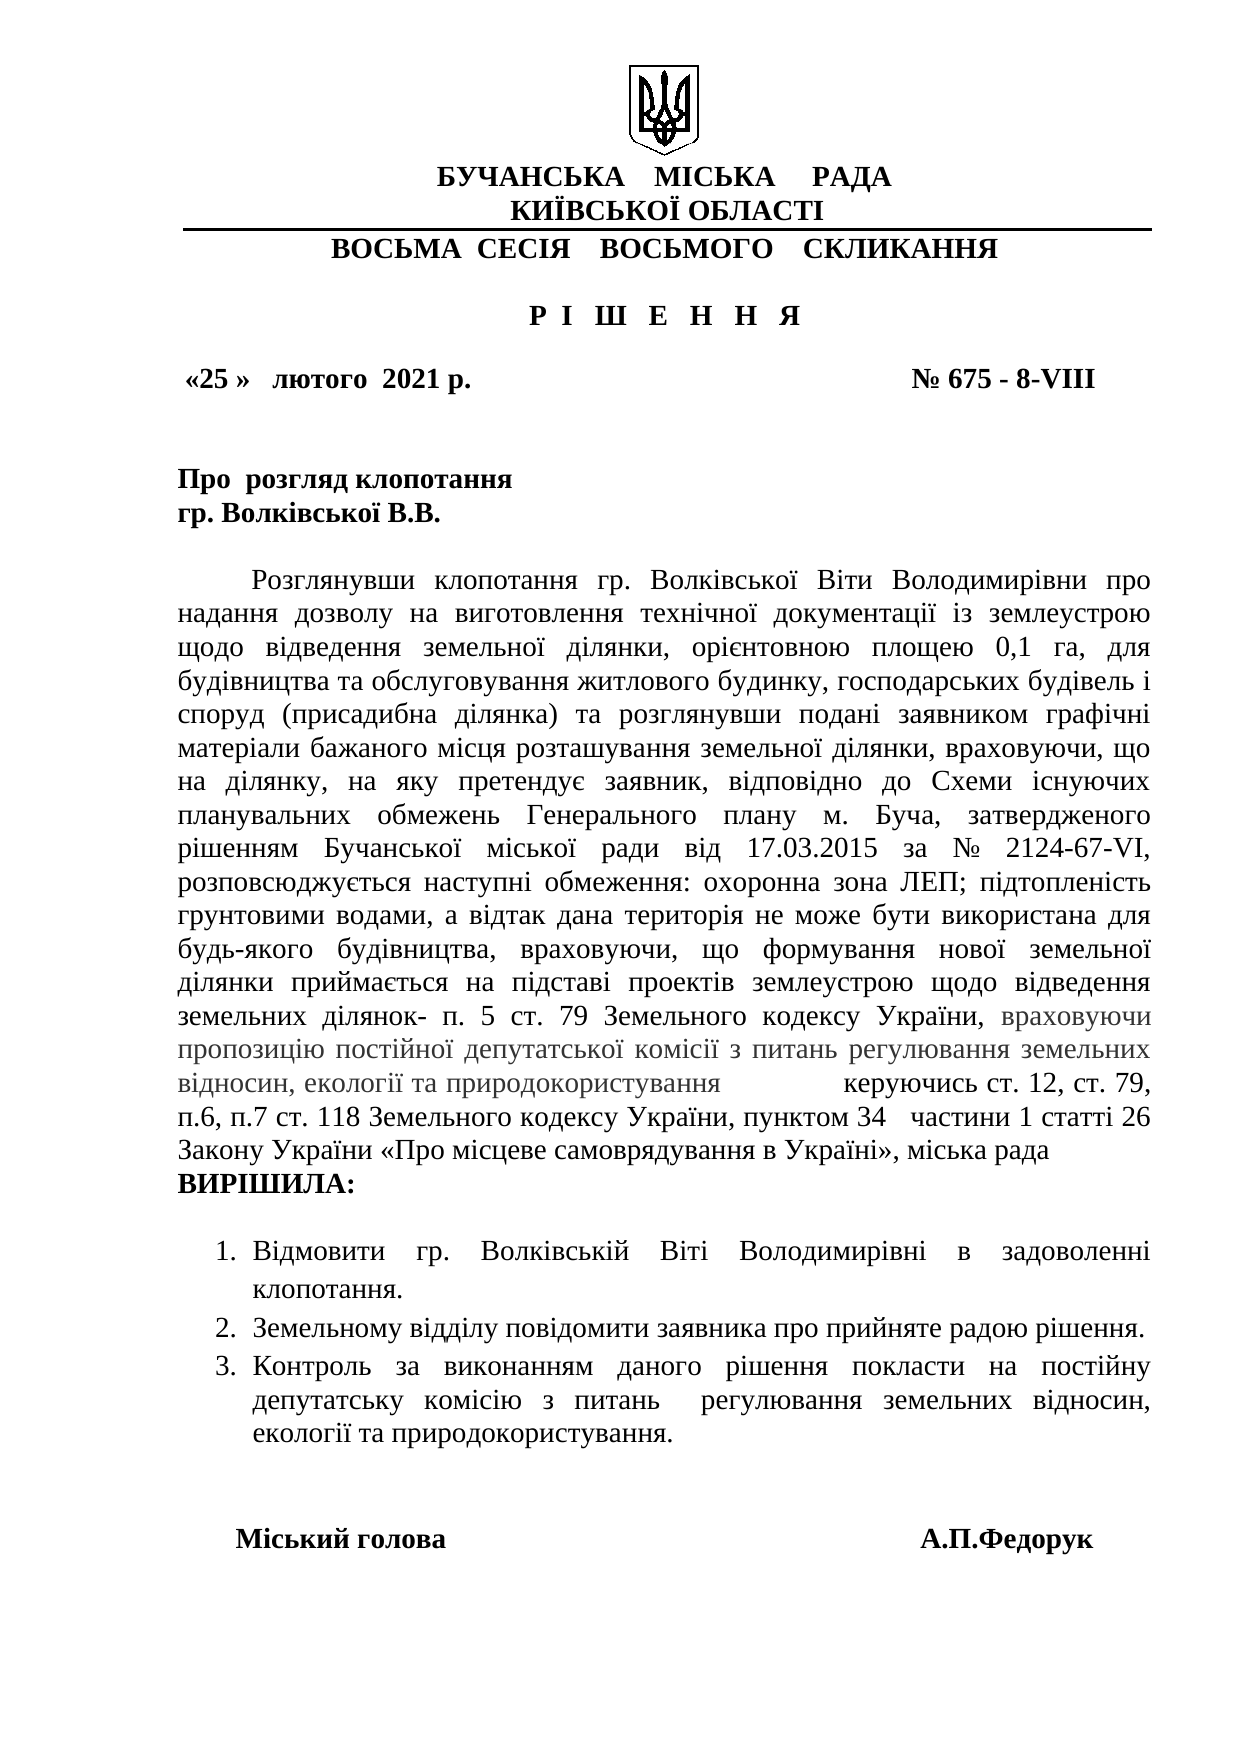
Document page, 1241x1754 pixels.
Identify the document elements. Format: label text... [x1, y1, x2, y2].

text Розглянувши клопотання гр. Волківської Віти Володимирівни про надання дозволу на виготовлення технічної документації із землеустрою щодо відведення земельної ділянки, орієнтовною площею 0,1 га, для будівництва та обслуговування житлового будинку, господарських будівель і споруд (присадибна ділянка) та розглянувши подані заявником графічні матеріали бажаного місця розташування земельної ділянки, враховуючи, що на ділянку, на яку претендує заявник, відповідно до Схеми існуючих планувальних обмежень Генерального плану м. Буча, затвердженого рішенням Бучанської міської ради від 17.03.2015 за № 2124-67-VІ, розповсюджується наступні обмеження: охоронна зона ЛЕП; підтопленість грунтовими водами, а відтак дана територія не може бути використана для будь-якого будівництва, враховуючи, що формування нової земельної ділянки приймається на підставі проектів землеустрою щодо відведення земельних ділянок- п. 5 ст. 79 Земельного кодексу України, враховуючи пропозицію постійної депутатської комісії з питань регулювання земельних відносин, екології та природокористування керуючись ст. 12, ст. 79, п.6, п.7 ст. 118 Земельного кодексу України, пунктом 34 частини 1 статті 26 Закону України «Про місцеве самоврядування в Україні», міська рада [177, 1065, 1152, 1166]
text ВИРІШИЛА: [177, 1166, 1152, 1199]
text гр. Волківської В.В. [177, 495, 1152, 528]
text Розглянувши клопотання гр. Волківської Віти Володимирівни про надання дозволу на виготовлення технічної документації із землеустрою щодо відведення земельної ділянки, орієнтовною площею 0,1 га, для будівництва та обслуговування житлового будинку, господарських будівель і споруд (присадибна ділянка) та розглянувши подані заявником графічні матеріали бажаного місця розташування земельної ділянки, враховуючи, що на ділянку, на яку претендує заявник, відповідно до Схеми існуючих планувальних обмежень Генерального плану м. Буча, затвердженого рішенням Бучанської міської ради від 17.03.2015 за № 2124-67-VІ, розповсюджується наступні обмеження: охоронна зона ЛЕП; підтопленість грунтовими водами, а відтак дана територія не може бути використана для будь-якого будівництва, враховуючи, що формування нової земельної ділянки приймається на підставі проектів землеустрою щодо відведення земельних ділянок- п. 5 ст. 79 Земельного кодексу України, враховуючи пропозицію постійної депутатської комісії з питань регулювання земельних відносин, екології та природокористування керуючись ст. 12, ст. 79, п.6, п.7 ст. 118 Земельного кодексу України, пунктом 34 частини 1 статті 26 Закону України «Про місцеве самоврядування в Україні», міська рада [177, 562, 1152, 1032]
list Відмовити гр. Волківській Віті Володимирівні в задоволенні клопотання. [215, 1233, 1152, 1305]
text ВОСЬМА СЕСІЯ ВОСЬМОГО СКЛИКАННЯ [177, 231, 1152, 265]
text Про розгляд клопотання [177, 461, 1152, 495]
list Контроль за виконанням даного рішення покласти на постійну депутатську комісію з питань регулювання земельних відносин, екології та природокористування. [215, 1348, 1152, 1449]
text «25 » лютого 2021 р. № 675 - 8-VIIІ [177, 361, 1152, 394]
text Р І Ш Е Н Н Я [177, 298, 1152, 332]
text Міський голова А.П.Федорук [177, 1521, 1152, 1555]
list Земельному відділу повідомити заявника про прийняте радою рішення. [215, 1310, 1152, 1343]
text КИЇВСЬКОЇ ОБЛАСТІ [183, 193, 1152, 228]
text БУЧАНСЬКА МІСЬКА РАДА [177, 159, 1152, 193]
